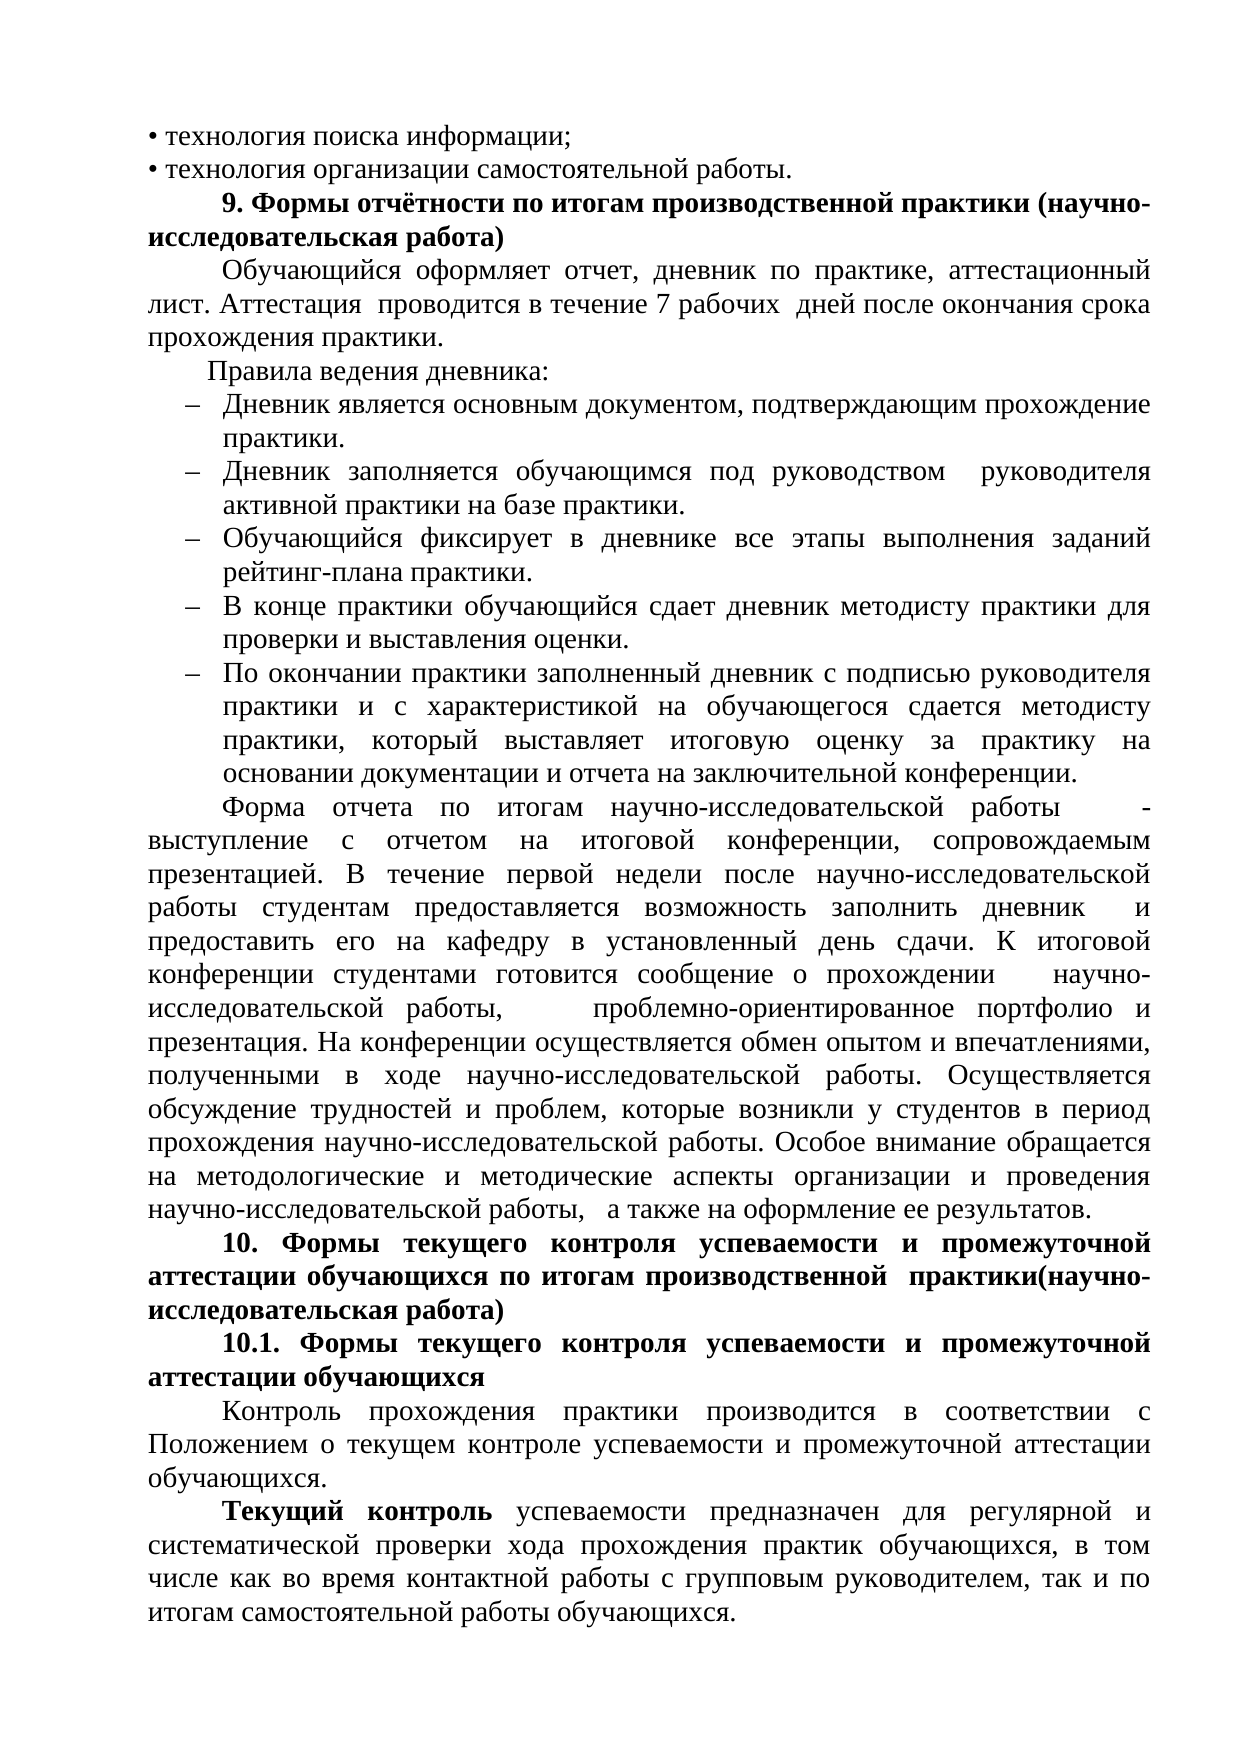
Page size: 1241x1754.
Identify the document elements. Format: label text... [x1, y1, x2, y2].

list По окончании практики заполненный дневник с подписью руководителя практики и с характеристикой на обучающегося сдается методисту практики, который выставляет итоговую оценку за практику на основании документации и отчета на заключительной конференции. [185, 655, 1152, 789]
list Дневник заполняется обучающимся под руководством руководителя активной практики на базе практики. [185, 453, 1152, 521]
list В конце практики обучающийся сдает дневник методисту практики для проверки и выставления оценки. [185, 588, 1152, 655]
text • технология поиска информации; [148, 118, 1152, 152]
text 10. Формы текущего контроля успеваемости и промежуточной аттестации обучающихся по итогам производственной практики(научно-исследовательская работа) [148, 1225, 1152, 1326]
text 9. Формы отчётности по итогам производственной практики (научно-исследовательская работа) [148, 185, 1152, 252]
text Обучающийся оформляет отчет, дневник по практике, аттестационный лист. Аттестация проводится в течение 7 рабочих дней после окончания срока прохождения практики. [148, 252, 1152, 353]
text Форма отчета по итогам научно-исследовательской работы - выступление с отчетом на итоговой конференции, сопровождаемым презентацией. В течение первой недели после научно-исследовательской работы студентам предоставляется возможность заполнить дневник и предоставить его на кафедру в установленный день сдачи. К итоговой конференции студентами готовится сообщение о прохождении научно-исследовательской работы, проблемно-ориентированное портфолио и презентация. На конференции осуществляется обмен опытом и впечатлениями, полученными в ходе научно-исследовательской работы. Осуществляется обсуждение трудностей и проблем, которые возникли у студентов в период прохождения научно-исследовательской работы. Особое внимание обращается на методологические и методические аспекты организации и проведения научно-исследовательской работы, а также на оформление ее результатов. [148, 789, 1152, 1225]
text • технология организации самостоятельной работы. [148, 152, 1152, 185]
list Дневник является основным документом, подтверждающим прохождение практики. [185, 386, 1152, 453]
list Обучающийся фиксирует в дневнике все этапы выполнения заданий рейтинг-плана практики. [185, 521, 1152, 588]
text 10.1. Формы текущего контроля успеваемости и промежуточной аттестации обучающихся [148, 1326, 1152, 1393]
text Контроль прохождения практики производится в соответствии с Положением о текущем контроле успеваемости и промежуточной аттестации обучающихся. [148, 1393, 1152, 1493]
text Текущий контроль успеваемости предназначен для регулярной и систематической проверки хода прохождения практик обучающихся, в том числе как во время контактной работы с групповым руководителем, так и по итогам самостоятельной работы обучающихся. [148, 1493, 1152, 1627]
text Правила ведения дневника: [148, 353, 1152, 386]
